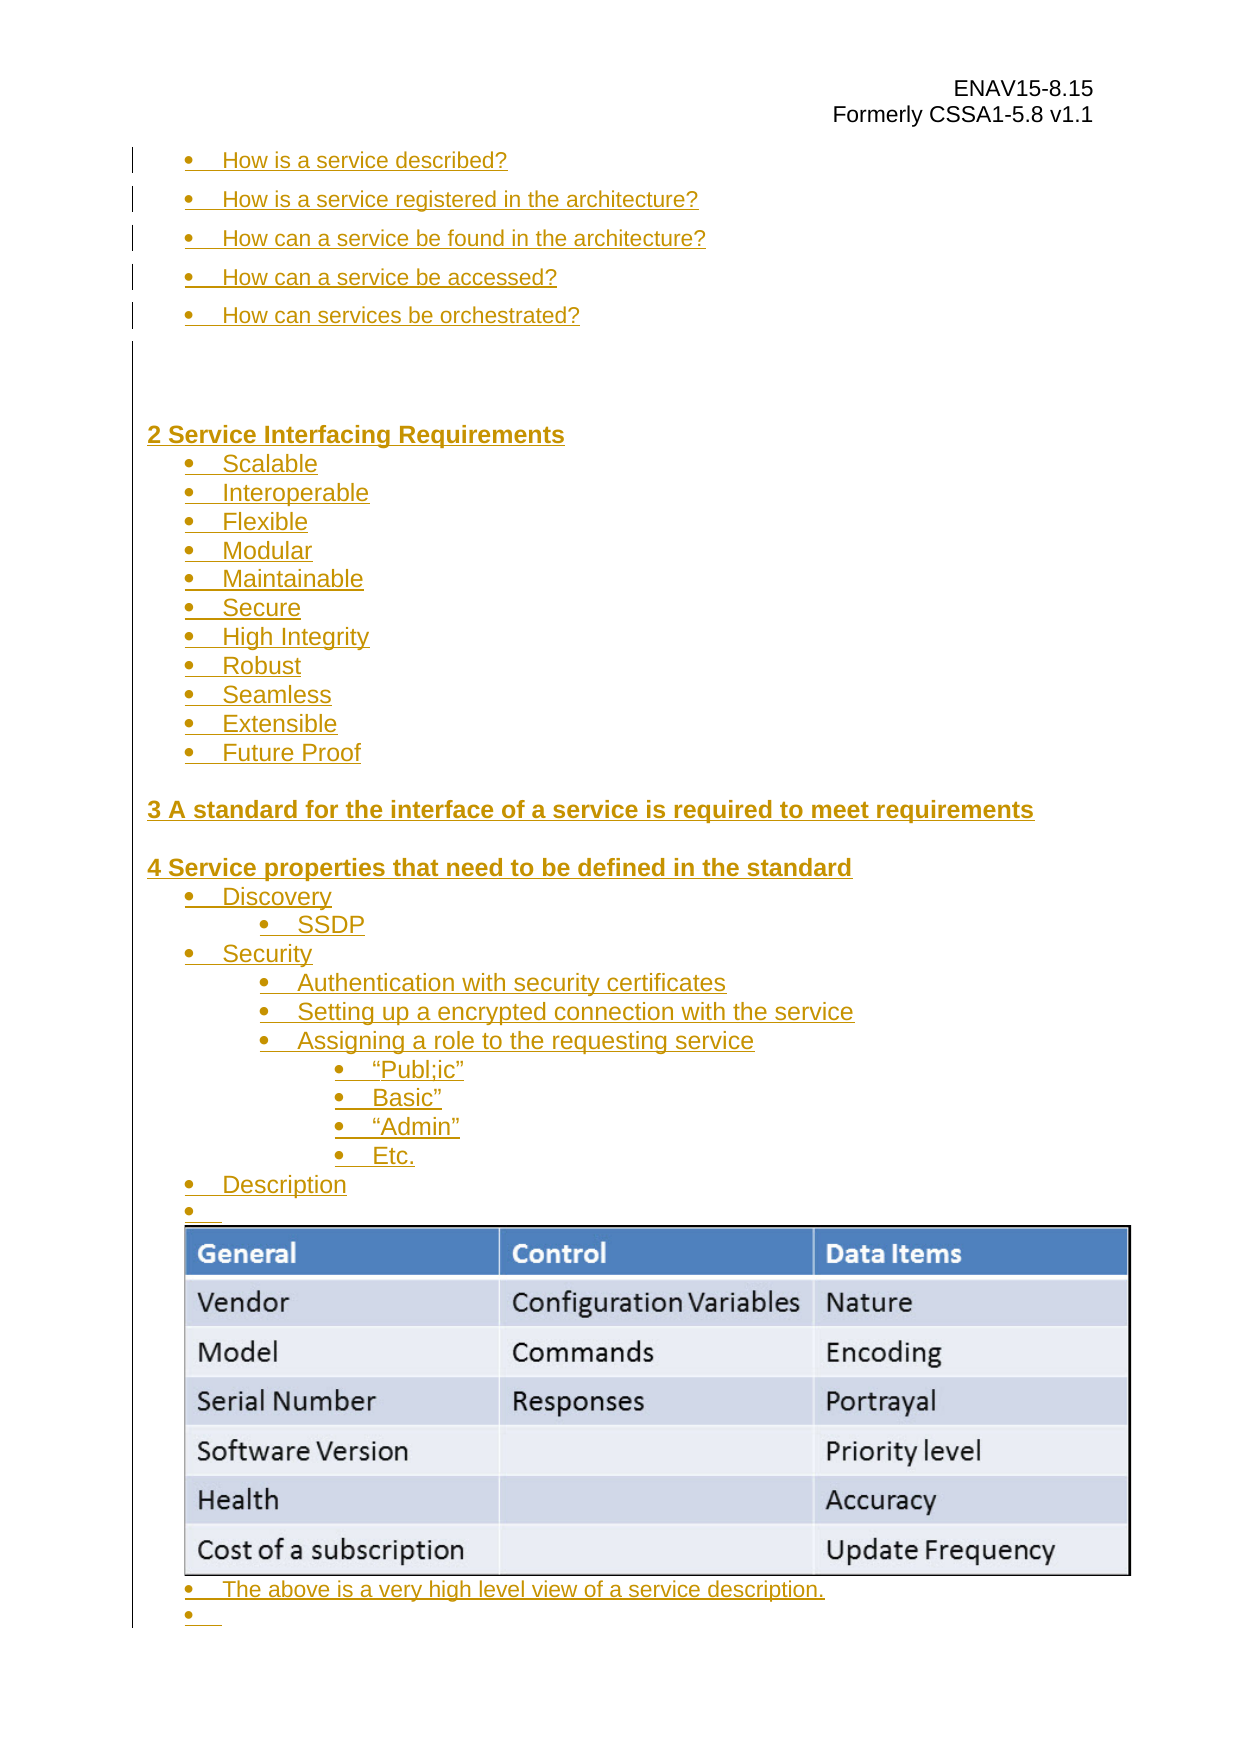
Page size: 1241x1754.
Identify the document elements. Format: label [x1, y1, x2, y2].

picture [184, 1225, 1132, 1576]
